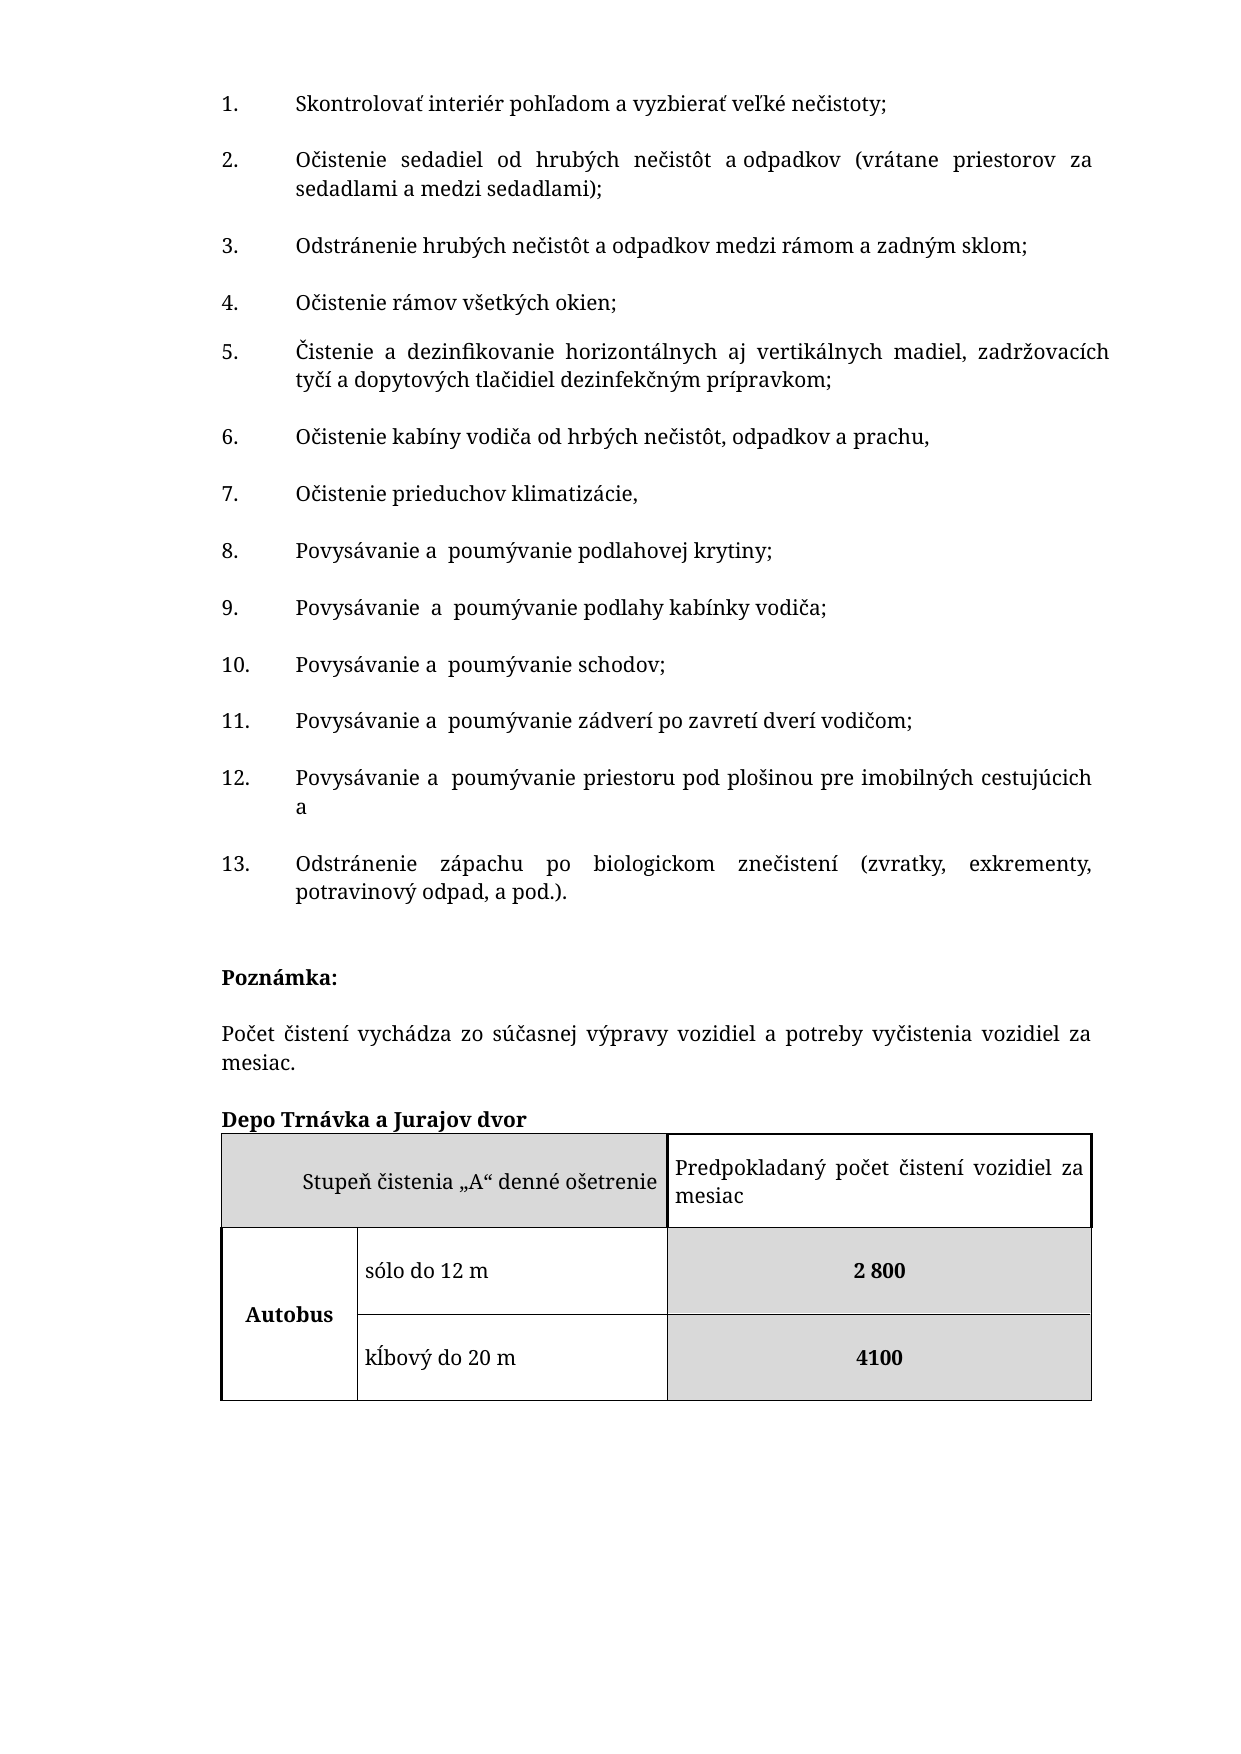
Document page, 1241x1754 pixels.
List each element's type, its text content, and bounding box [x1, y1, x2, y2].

list Povysávanie a poumývanie schodov; [221, 650, 1093, 678]
table_cell sólo do 12 m [358, 1228, 667, 1313]
list Povysávanie a poumývanie podlahy kabínky vodiča; [221, 593, 1093, 621]
list Čistenie a dezinfikovanie horizontálnych aj vertikálnych madiel, zadržovacích tyčí a dopytových tlačidiel dezinfekčným prípravkom; [221, 337, 1111, 394]
table_header Stupeň čistenia „A“ denné ošetrenie [222, 1134, 666, 1227]
list Skontrolovať interiér pohľadom a vyzbierať veľké nečistoty; [221, 89, 1093, 117]
table_cell Autobus [223, 1228, 357, 1400]
text Depo Trnávka a Jurajov dvor [148, 1105, 1093, 1133]
list Odstránenie zápachu po biologickom znečistení (zvratky, exkrementy, potravinový odpad, a pod.). [221, 849, 1093, 906]
list Odstránenie hrubých nečistôt a odpadkov medzi rámom a zadným sklom; [221, 231, 1093, 259]
list Povysávanie a poumývanie priestoru pod plošinou pre imobilných cestujúcich a [221, 763, 1093, 820]
list Očistenie rámov všetkých okien; [221, 288, 1093, 316]
table_cell 4100 [668, 1314, 1091, 1400]
list Povysávanie a poumývanie podlahovej krytiny; [221, 536, 1093, 564]
text Počet čistení vychádza zo súčasnej výpravy vozidiel a potreby vyčistenia vozidiel za mesiac. [221, 1019, 1093, 1076]
list Očistenie sedadiel od hrubých nečistôt a odpadkov (vrátane priestorov za sedadlami a medzi sedadlami); [221, 146, 1093, 202]
text Poznámka: [221, 963, 1093, 991]
table_cell kĺbový do 20 m [358, 1315, 667, 1400]
list Očistenie kabíny vodiča od hrbých nečistôt, odpadkov a prachu, [221, 422, 1111, 451]
table_header Predpokladaný počet čistení vozidiel za mesiac [669, 1135, 1090, 1227]
list Povysávanie a poumývanie zádverí po zavretí dverí vodičom; [221, 707, 1093, 735]
table_cell 2 800 [668, 1228, 1091, 1313]
list Očistenie prieduchov klimatizácie, [221, 479, 1111, 508]
